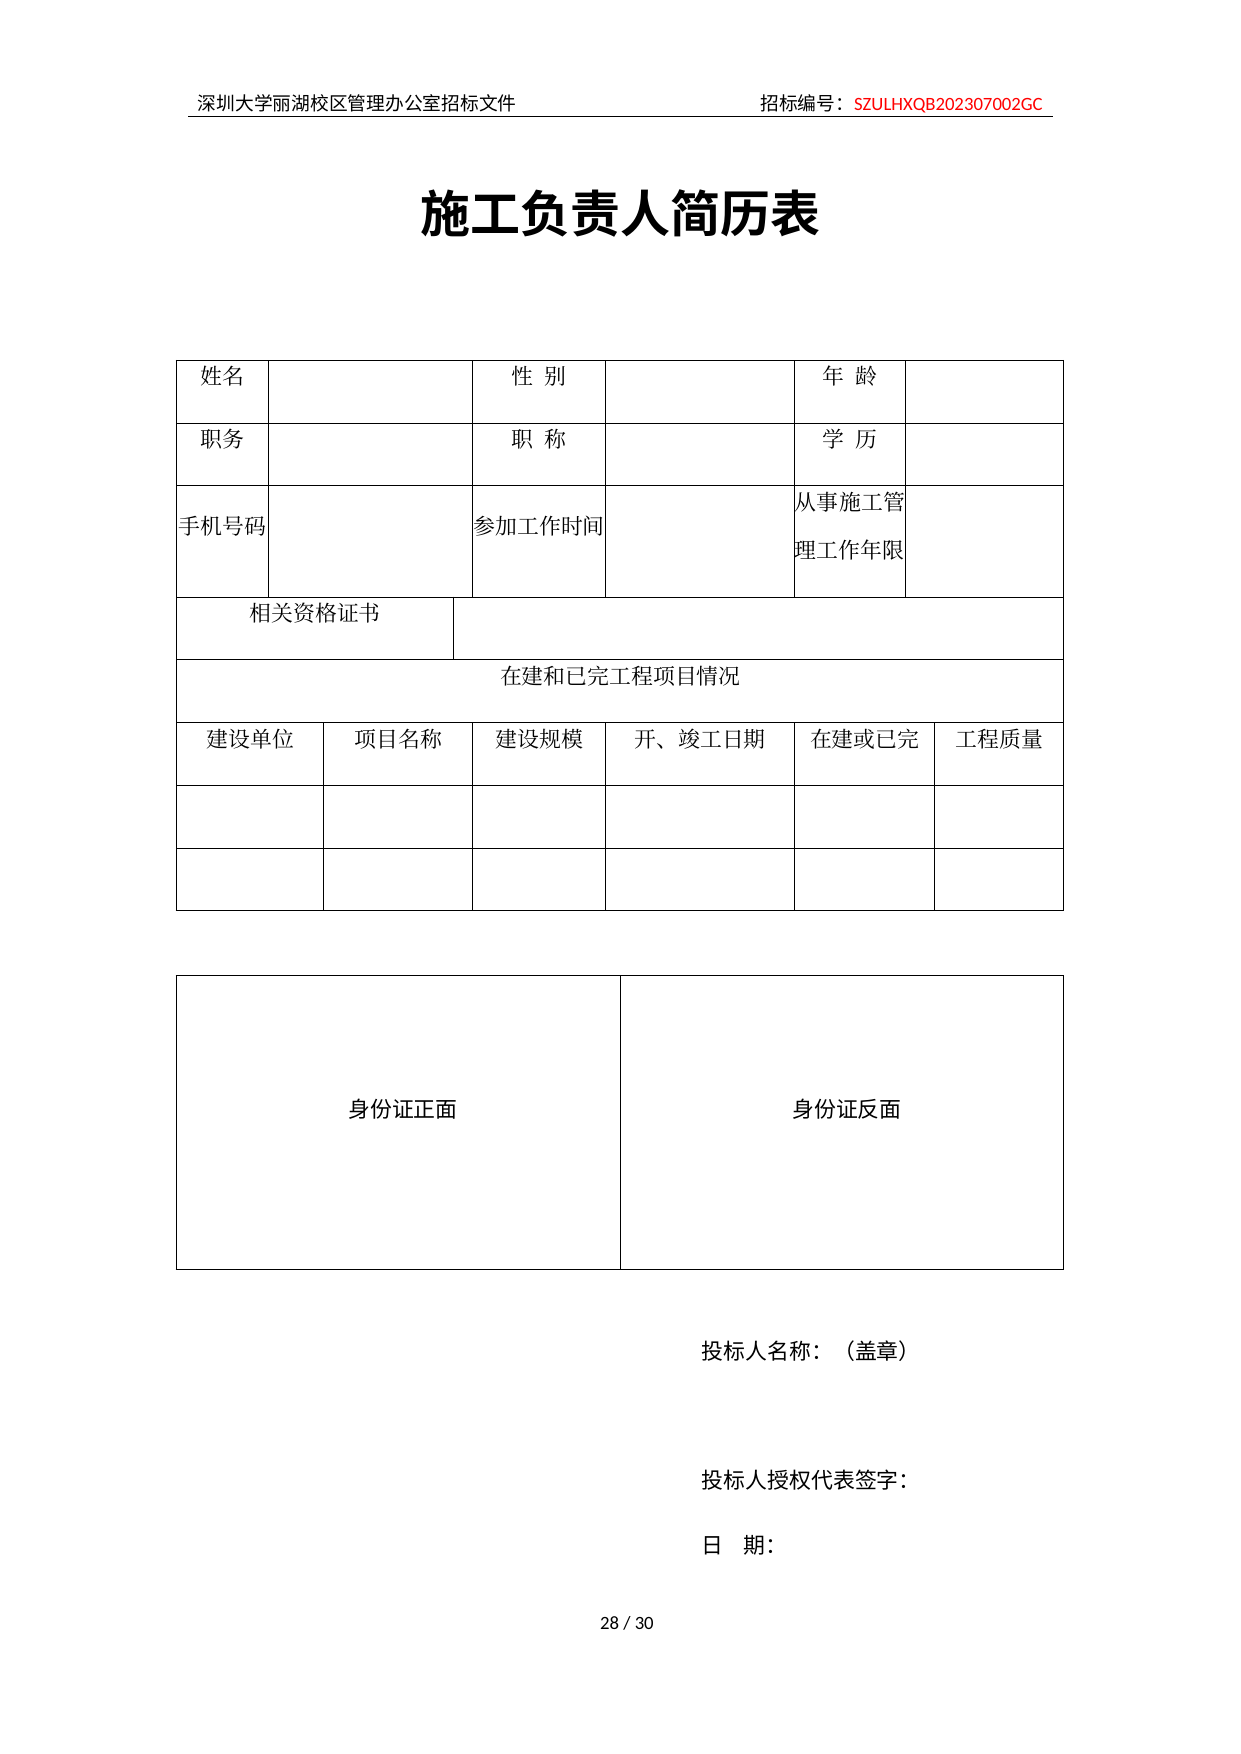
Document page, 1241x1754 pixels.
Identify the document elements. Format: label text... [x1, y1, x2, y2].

table_cell 手机号码 [177, 486, 268, 597]
text 日 期： [187, 1528, 1062, 1560]
table_cell [606, 486, 794, 597]
table_cell [606, 786, 794, 847]
table_cell [906, 424, 1063, 485]
table_cell 项目名称 [324, 723, 472, 785]
table_header 年 龄 [795, 361, 905, 422]
table_cell [473, 849, 605, 910]
table_cell [269, 486, 472, 597]
table_header 身份证反面 [621, 976, 1063, 1268]
table_cell 建设单位 [177, 723, 323, 785]
table_cell [324, 786, 472, 847]
table_header [906, 361, 1063, 422]
table_cell [269, 424, 472, 485]
table_cell [935, 786, 1063, 847]
table_header 姓名 [177, 361, 268, 422]
table_cell [906, 486, 1063, 597]
table_cell 在建和已完工程项目情况 [177, 660, 1063, 722]
table_header 身份证正面 [177, 976, 620, 1268]
table_cell [324, 849, 472, 910]
table_cell 参加工作时间 [473, 486, 605, 597]
table_cell [177, 849, 323, 910]
table_cell [795, 849, 934, 910]
table_cell [454, 598, 1063, 659]
table_cell 相关资格证书 [177, 598, 453, 659]
table_cell 在建或已完 [795, 723, 934, 785]
table_cell [473, 786, 605, 847]
table_header [269, 361, 472, 422]
table_cell [606, 849, 794, 910]
table_cell 开、竣工日期 [606, 723, 794, 785]
table_cell 职务 [177, 424, 268, 485]
table_cell 工程质量 [935, 723, 1063, 785]
table_header [606, 361, 794, 422]
table_cell 建设规模 [473, 723, 605, 785]
table_header 性 别 [473, 361, 605, 422]
text 投标人授权代表签字： [187, 1463, 1062, 1495]
table_cell [935, 849, 1063, 910]
table_cell [606, 424, 794, 485]
table_cell [177, 786, 323, 847]
table_cell 职 称 [473, 424, 605, 485]
text 施工负责人简历表 [187, 162, 1053, 259]
table_cell 从事施工管理工作年限 [795, 486, 905, 597]
table_cell 学 历 [795, 424, 905, 485]
table_cell [795, 786, 934, 847]
text 投标人名称：（盖章） [187, 1333, 1062, 1366]
